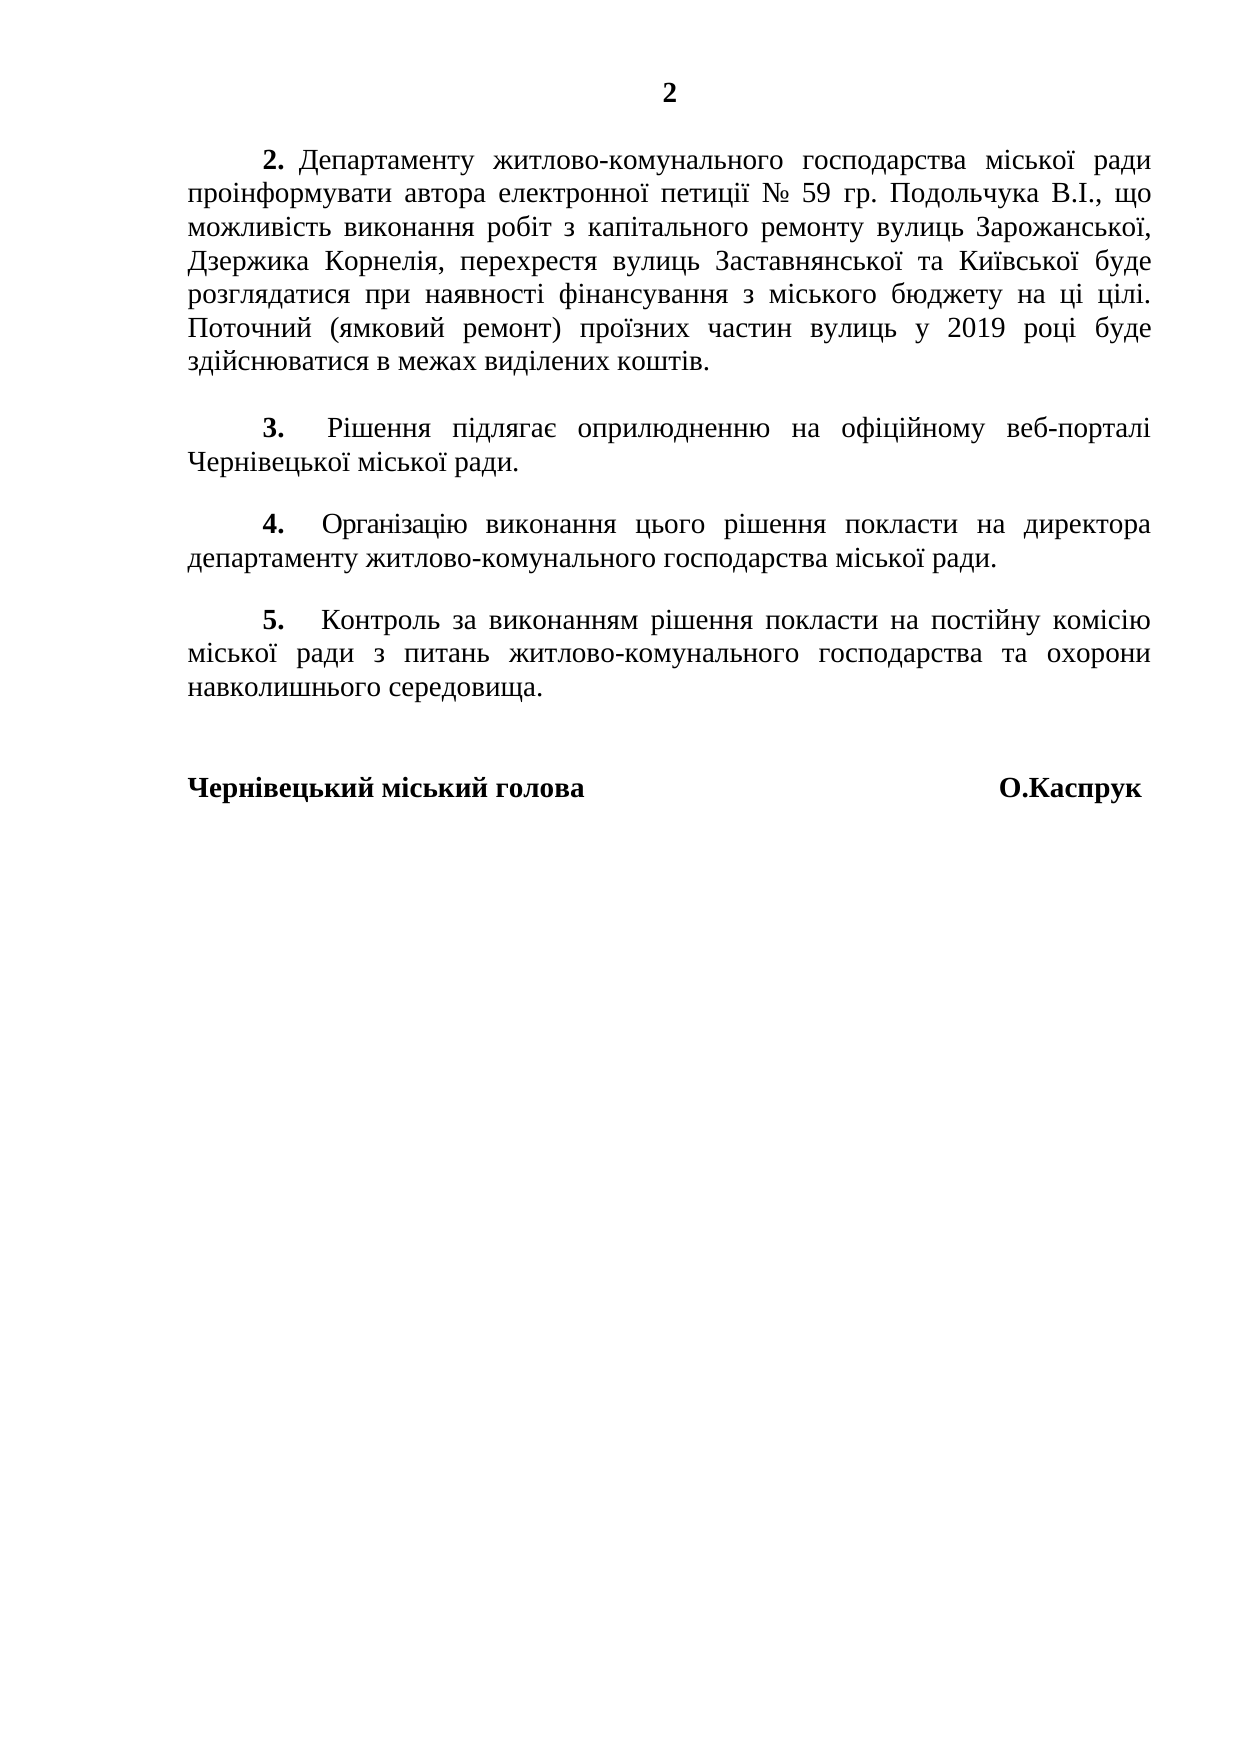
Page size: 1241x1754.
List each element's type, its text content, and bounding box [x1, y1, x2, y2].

text Чернівецький міський голова О.Каспрук [187, 770, 1152, 803]
text 3. Рішення підлягає оприлюдненню на офіційному веб-порталі Чернівецької міської ради. [187, 410, 1152, 477]
text 2 [187, 75, 1152, 108]
text 5. Контроль за виконанням рішення покласти на постійну комісію міської ради з питань житлово-комунального господарства та охорони навколишнього середовища. [187, 602, 1152, 703]
text 4. Організацію виконання цього рішення покласти на директора департаменту житлово-комунального господарства міської ради. [187, 506, 1152, 573]
list Департаменту житлово-комунального господарства міської ради проінформувати автора електронної петиції № 59 гр. Подольчука В.І., що можливість виконання робіт з капітального ремонту вулиць Зарожанської, Дзержика Корнелія, перехрестя вулиць Заставнянської та Київської буде розглядатися при наявності фінансування з міського бюджету на ці цілі. Поточний (ямковий ремонт) проїзних частин вулиць у 2019 році буде здійснюватися в межах виділених коштів. [187, 142, 1152, 377]
